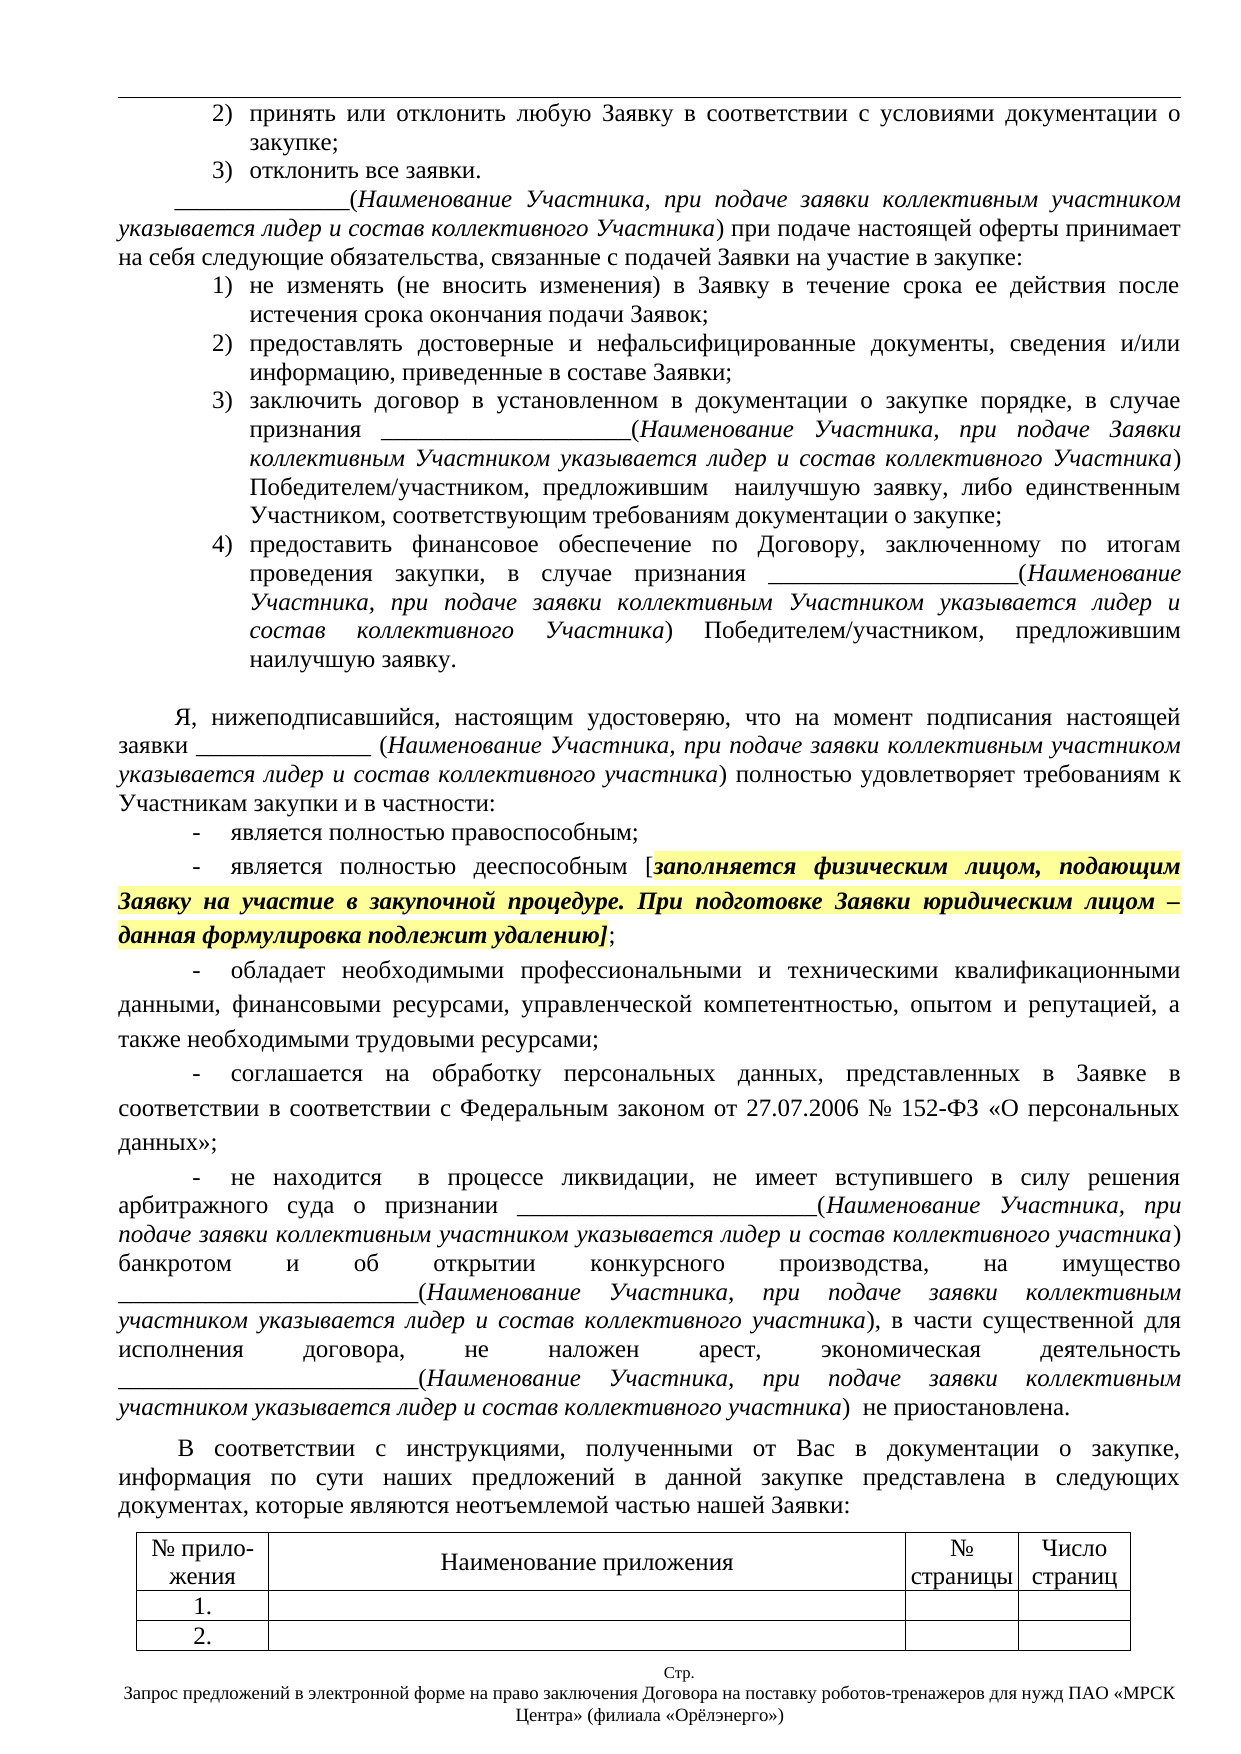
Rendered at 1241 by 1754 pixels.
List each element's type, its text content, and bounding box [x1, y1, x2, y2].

list соглашается на обработку персональных данных, представленных в Заявке в соответствии в соответствии с Федеральным законом от 27.07.2006 № 152-ФЗ «О персональных данных»; [118, 1058, 1181, 1156]
list является полностью дееспособным [заполняется физическим лицом, подающим Заявку на участие в закупочной процедуре. При подготовке Заявки юридическим лицом – данная формулировка подлежит удалению]; [118, 914, 1181, 949]
table_cell [269, 1621, 905, 1650]
table_cell 1. [137, 1591, 268, 1620]
table_header Число страниц [1019, 1533, 1130, 1590]
table_cell [1019, 1621, 1130, 1650]
text Я, нижеподписавшийся, настоящим удостоверяю, что на момент подписания настоящей заявки ______________ (Наименование Участника, при подаче заявки коллективным участником указывается лидер и состав коллективного участника) полностью удовлетворяет требованиям к Участникам закупки и в частности: [118, 702, 1181, 817]
table_cell [906, 1621, 1018, 1650]
list предоставить финансовое обеспечение по Договору, заключенному по итогам проведения закупки, в случае признания ____________________(Наименование Участника, при подаче заявки коллективным Участником указывается лидер и состав коллективного Участника) Победителем/участником, предложившим наилучшую заявку. [212, 529, 1181, 673]
table_cell [906, 1591, 1018, 1620]
list не изменять (не вносить изменения) в Заявку в течение срока ее действия после истечения срока окончания подачи Заявок; [212, 271, 1181, 328]
list отклонить все заявки. [212, 156, 1181, 184]
list предоставлять достоверные и нефальсифицированные документы, сведения и/или информацию, приведенные в составе Заявки; [212, 328, 1181, 386]
list не находится в процессе ликвидации, не имеет вступившего в силу решения арбитражного суда о признании ________________________(Наименование Участника, при подаче заявки коллективным участником указывается лидер и состав коллективного участника) банкротом и об открытии конкурсного производства, на имущество ________________________(Наименование Участника, при подаче заявки коллективным участником указывается лидер и состав коллективного участника), в части существенной для исполнения договора, не наложен арест, экономическая деятельность ________________________(Наименование Участника, при подаче заявки коллективным участником указывается лидер и состав коллективного участника) не приостановлена. [118, 1162, 1181, 1420]
table_header № страницы [906, 1533, 1018, 1590]
list является полностью правоспособным; [118, 817, 1181, 846]
text ______________(Наименование Участника, при подаче заявки коллективным участником указывается лидер и состав коллективного Участника) при подаче настоящей оферты принимает на себя следующие обязательства, связанные с подачей Заявки на участие в закупке: [118, 184, 1181, 271]
list принять или отклонить любую Заявку в соответствии с условиями документации о закупке; [212, 98, 1181, 156]
table_cell 2. [137, 1621, 268, 1650]
table_header № прило-жения [137, 1533, 268, 1590]
table_cell [269, 1591, 905, 1620]
text В соответствии с инструкциями, полученными от Вас в документации о закупке, информация по сути наших предложений в данной закупке представлена в следующих документах, которые являются неотъемлемой частью нашей Заявки: [118, 1433, 1181, 1519]
list заключить договор в установленном в документации о закупке порядке, в случае признания ____________________(Наименование Участника, при подаче Заявки коллективным Участником указывается лидер и состав коллективного Участника) Победителем/участником, предложившим наилучшую заявку, либо единственным Участником, соответствующим требованиям документации о закупке; [212, 386, 1181, 529]
list является полностью дееспособным [заполняется физическим лицом, подающим Заявку на участие в закупочной процедуре. При подготовке Заявки юридическим лицом – данная формулировка подлежит удалению]; [118, 851, 1181, 886]
table_header Наименование приложения [269, 1533, 905, 1590]
list обладает необходимыми профессиональными и техническими квалификационными данными, финансовыми ресурсами, управленческой компетентностью, опытом и репутацией, а также необходимыми трудовыми ресурсами; [118, 955, 1181, 1052]
table_cell [1019, 1591, 1130, 1620]
